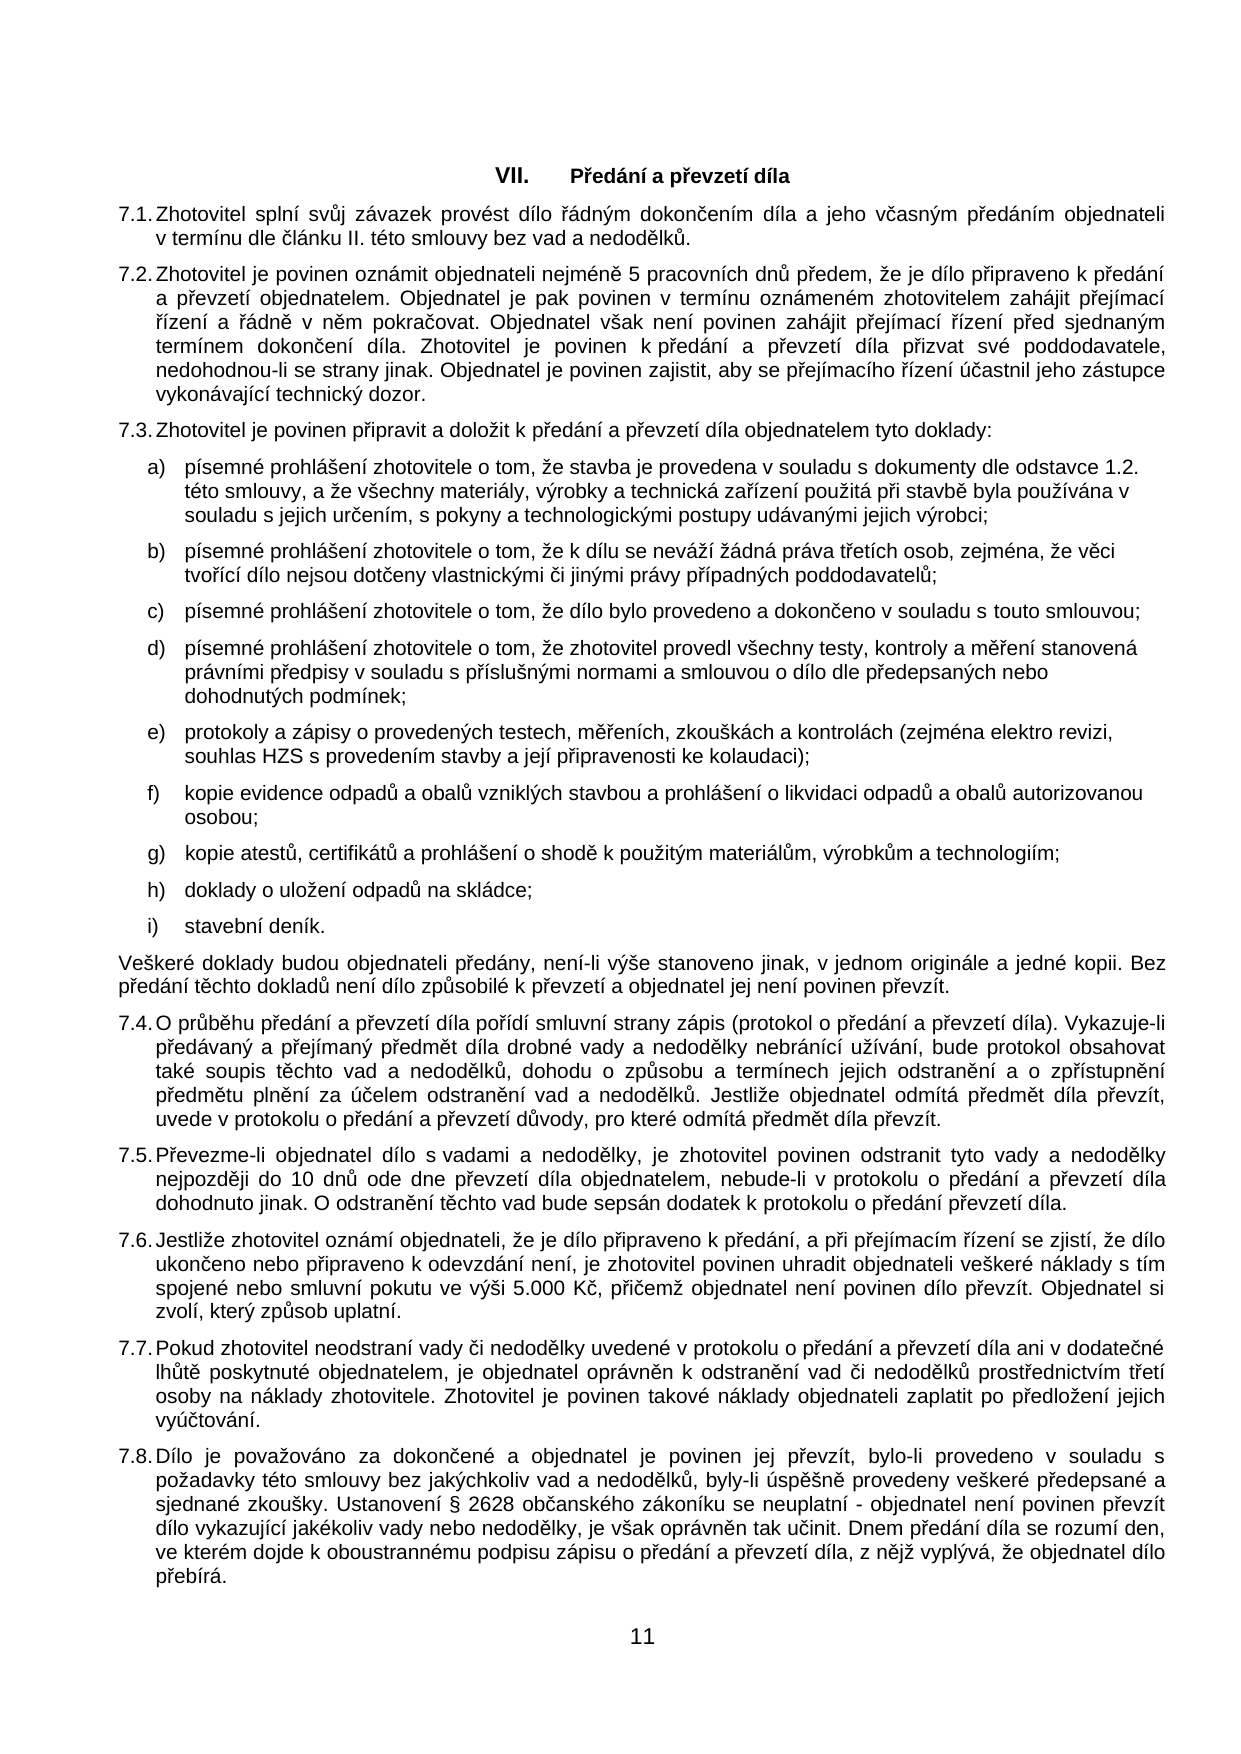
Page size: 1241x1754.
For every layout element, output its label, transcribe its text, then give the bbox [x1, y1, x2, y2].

list Pokud zhotovitel neodstraní vady či nedodělky uvedené v protokolu o předání a převzetí díla ani v dodatečné lhůtě poskytnuté objednatelem, je objednatel oprávněn k odstranění vad či nedodělků prostřednictvím třetí osoby na náklady zhotovitele. Zhotovitel je povinen takové náklady objednateli zaplatit po předložení jejich vyúčtování. [118, 1336, 1167, 1432]
subtitle Předání a převzetí díla [118, 162, 1167, 189]
list doklady o uložení odpadů na skládce; [147, 877, 1167, 901]
list Převezme-li objednatel dílo s vadami a nedodělky, je zhotovitel povinen odstranit tyto vady a nedodělky nejpozději do 10 dnů ode dne převzetí díla objednatelem, nebude-li v protokolu o předání a převzetí díla dohodnuto jinak. O odstranění těchto vad bude sepsán dodatek k protokolu o předání převzetí díla. [118, 1143, 1167, 1215]
text Veškeré doklady budou objednateli předány, není-li výše stanoveno jinak, v jednom originále a jedné kopii. Bez předání těchto dokladů není dílo způsobilé k převzetí a objednatel jej není povinen převzít. [118, 950, 1167, 998]
list protokoly a zápisy o provedených testech, měřeních, zkouškách a kontrolách (zejména elektro revizi, souhlas HZS s provedením stavby a její připravenosti ke kolaudaci); [147, 720, 1167, 768]
list kopie evidence odpadů a obalů vzniklých stavbou a prohlášení o likvidaci odpadů a obalů autorizovanou osobou; [147, 781, 1167, 828]
list Jestliže zhotovitel oznámí objednateli, že je dílo připraveno k předání, a při přejímacím řízení se zjistí, že dílo ukončeno nebo připraveno k odevzdání není, je zhotovitel povinen uhradit objednateli veškeré náklady s tím spojené nebo smluvní pokutu ve výši 5.000 Kč, přičemž objednatel není povinen dílo převzít. Objednatel si zvolí, který způsob uplatní. [118, 1227, 1167, 1323]
list Zhotovitel je povinen připravit a doložit k předání a převzetí díla objednatelem tyto doklady: [118, 418, 1167, 442]
list písemné prohlášení zhotovitele o tom, že stavba je provedena v souladu s dokumenty dle odstavce 1.2. této smlouvy, a že všechny materiály, výrobky a technická zařízení použitá při stavbě byla používána v souladu s jejich určením, s pokyny a technologickými postupy udávanými jejich výrobci; [147, 454, 1167, 526]
list stavební deník. [147, 914, 1167, 938]
list Zhotovitel je povinen oznámit objednateli nejméně 5 pracovních dnů předem, že je dílo připraveno k předání a převzetí objednatelem. Objednatel je pak povinen v termínu oznámeném zhotovitelem zahájit přejímací řízení a řádně v něm pokračovat. Objednatel však není povinen zahájit přejímací řízení před sjednaným termínem dokončení díla. Zhotovitel je povinen k předání a převzetí díla přizvat své poddodavatele, nedohodnou-li se strany jinak. Objednatel je povinen zajistit, aby se přejímacího řízení účastnil jeho zástupce vykonávající technický dozor. [118, 262, 1167, 406]
list O průběhu předání a převzetí díla pořídí smluvní strany zápis (protokol o předání a převzetí díla). Vykazuje-li předávaný a přejímaný předmět díla drobné vady a nedodělky nebránící užívání, bude protokol obsahovat také soupis těchto vad a nedodělků, dohodu o způsobu a termínech jejich odstranění a o zpřístupnění předmětu plnění za účelem odstranění vad a nedodělků. Jestliže objednatel odmítá předmět díla převzít, uvede v protokolu o předání a převzetí důvody, pro které odmítá předmět díla převzít. [118, 1011, 1167, 1131]
list Dílo je považováno za dokončené a objednatel je povinen jej převzít, bylo-li provedeno v souladu s požadavky této smlouvy bez jakýchkoliv vad a nedodělků, byly-li úspěšně provedeny veškeré předepsané a sjednané zkoušky. Ustanovení § 2628 občanského zákoníku se neuplatní - objednatel není povinen převzít dílo vykazující jakékoliv vady nebo nedodělky, je však oprávněn tak učinit. Dnem předání díla se rozumí den, ve kterém dojde k oboustrannému podpisu zápisu o předání a převzetí díla, z nějž vyplývá, že objednatel dílo přebírá. [118, 1444, 1167, 1588]
list kopie atestů, certifikátů a prohlášení o shodě k použitým materiálům, výrobkům a technologiím; [147, 841, 1167, 865]
list písemné prohlášení zhotovitele o tom, že k dílu se neváží žádná práva třetích osob, zejména, že věci tvořící dílo nejsou dotčeny vlastnickými či jinými právy případných poddodavatelů; [147, 539, 1167, 587]
list písemné prohlášení zhotovitele o tom, že zhotovitel provedl všechny testy, kontroly a měření stanovená právními předpisy v souladu s příslušnými normami a smlouvou o dílo dle předepsaných nebo dohodnutých podmínek; [147, 636, 1167, 708]
list písemné prohlášení zhotovitele o tom, že dílo bylo provedeno a dokončeno v souladu s touto smlouvou; [147, 599, 1167, 623]
list Zhotovitel splní svůj závazek provést dílo řádným dokončením díla a jeho včasným předáním objednateli v termínu dle článku II. této smlouvy bez vad a nedodělků. [118, 201, 1167, 249]
